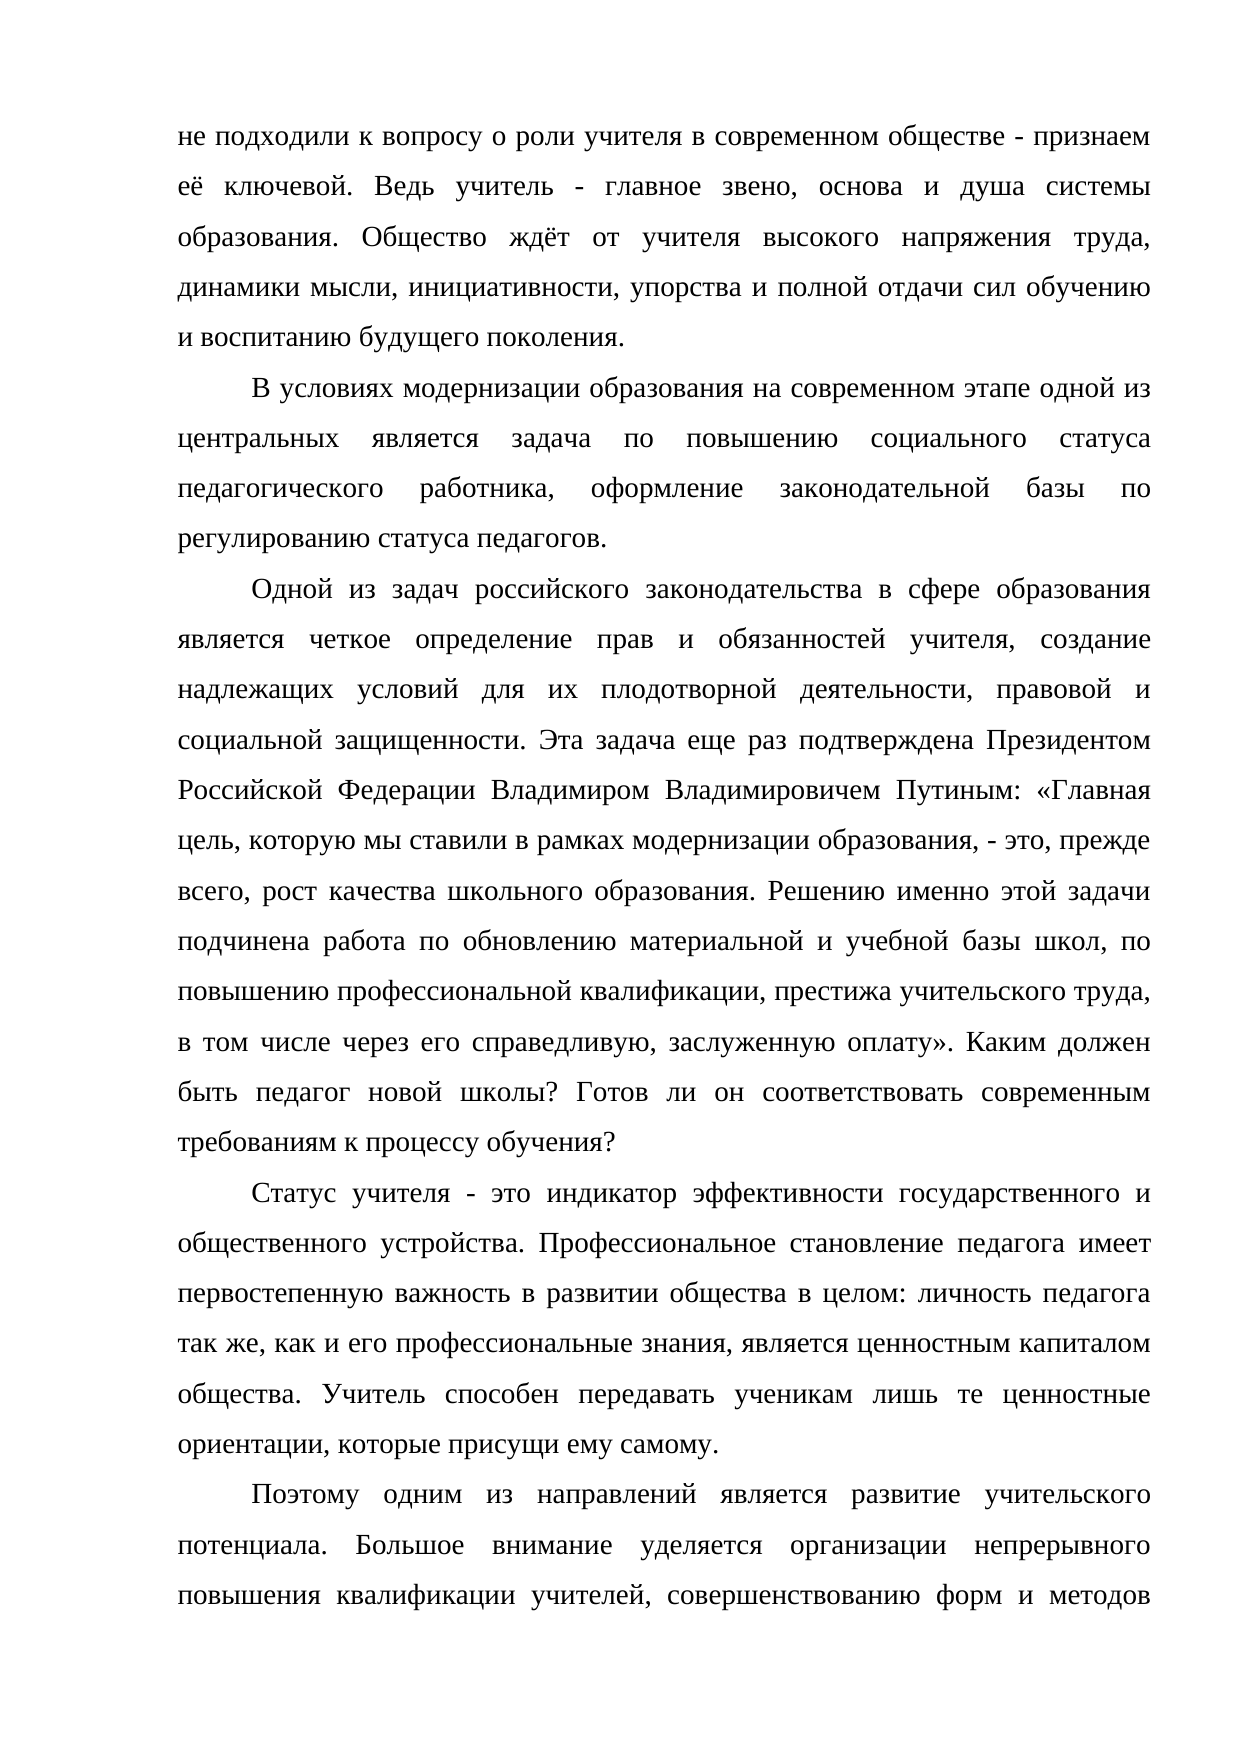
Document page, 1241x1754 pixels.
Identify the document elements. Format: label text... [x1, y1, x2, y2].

text Статус учителя - это индикатор эффективности государственного и общественного устройства. Профессиональное становление педагога имеет первостепенную важность в развитии общества в целом: личность педагога так же, как и его профессиональные знания, является ценностным капиталом общества. Учитель способен передавать ученикам лишь те ценностные ориентации, которые присущи ему самому. [177, 1175, 1152, 1460]
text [177, 1477, 1152, 1611]
text В условиях модернизации образования на современном этапе одной из центральных является задача по повышению социального статуса педагогического работника, оформление законодательной базы по регулированию статуса педагогов. [177, 370, 1152, 554]
text Одной из задач российского законодательства в сфере образования является четкое определение прав и обязанностей учителя, создание надлежащих условий для их плодотворной деятельности, правовой и социальной защищенности. Эта задача еще раз подтверждена Президентом Российской Федерации Владимиром Владимировичем Путиным: «Главная цель, которую мы ставили в рамках модернизации образования, - это, прежде всего, рост качества школьного образования. Решению именно этой задачи подчинена работа по обновлению материальной и учебной базы школ, по повышению профессиональной квалификации, престижа учительского труда, в том числе через его справедливую, заслуженную оплату». Каким должен быть педагог новой школы? Готов ли он соответствовать современным требованиям к процессу обучения? [177, 571, 1152, 1158]
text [177, 118, 1152, 353]
